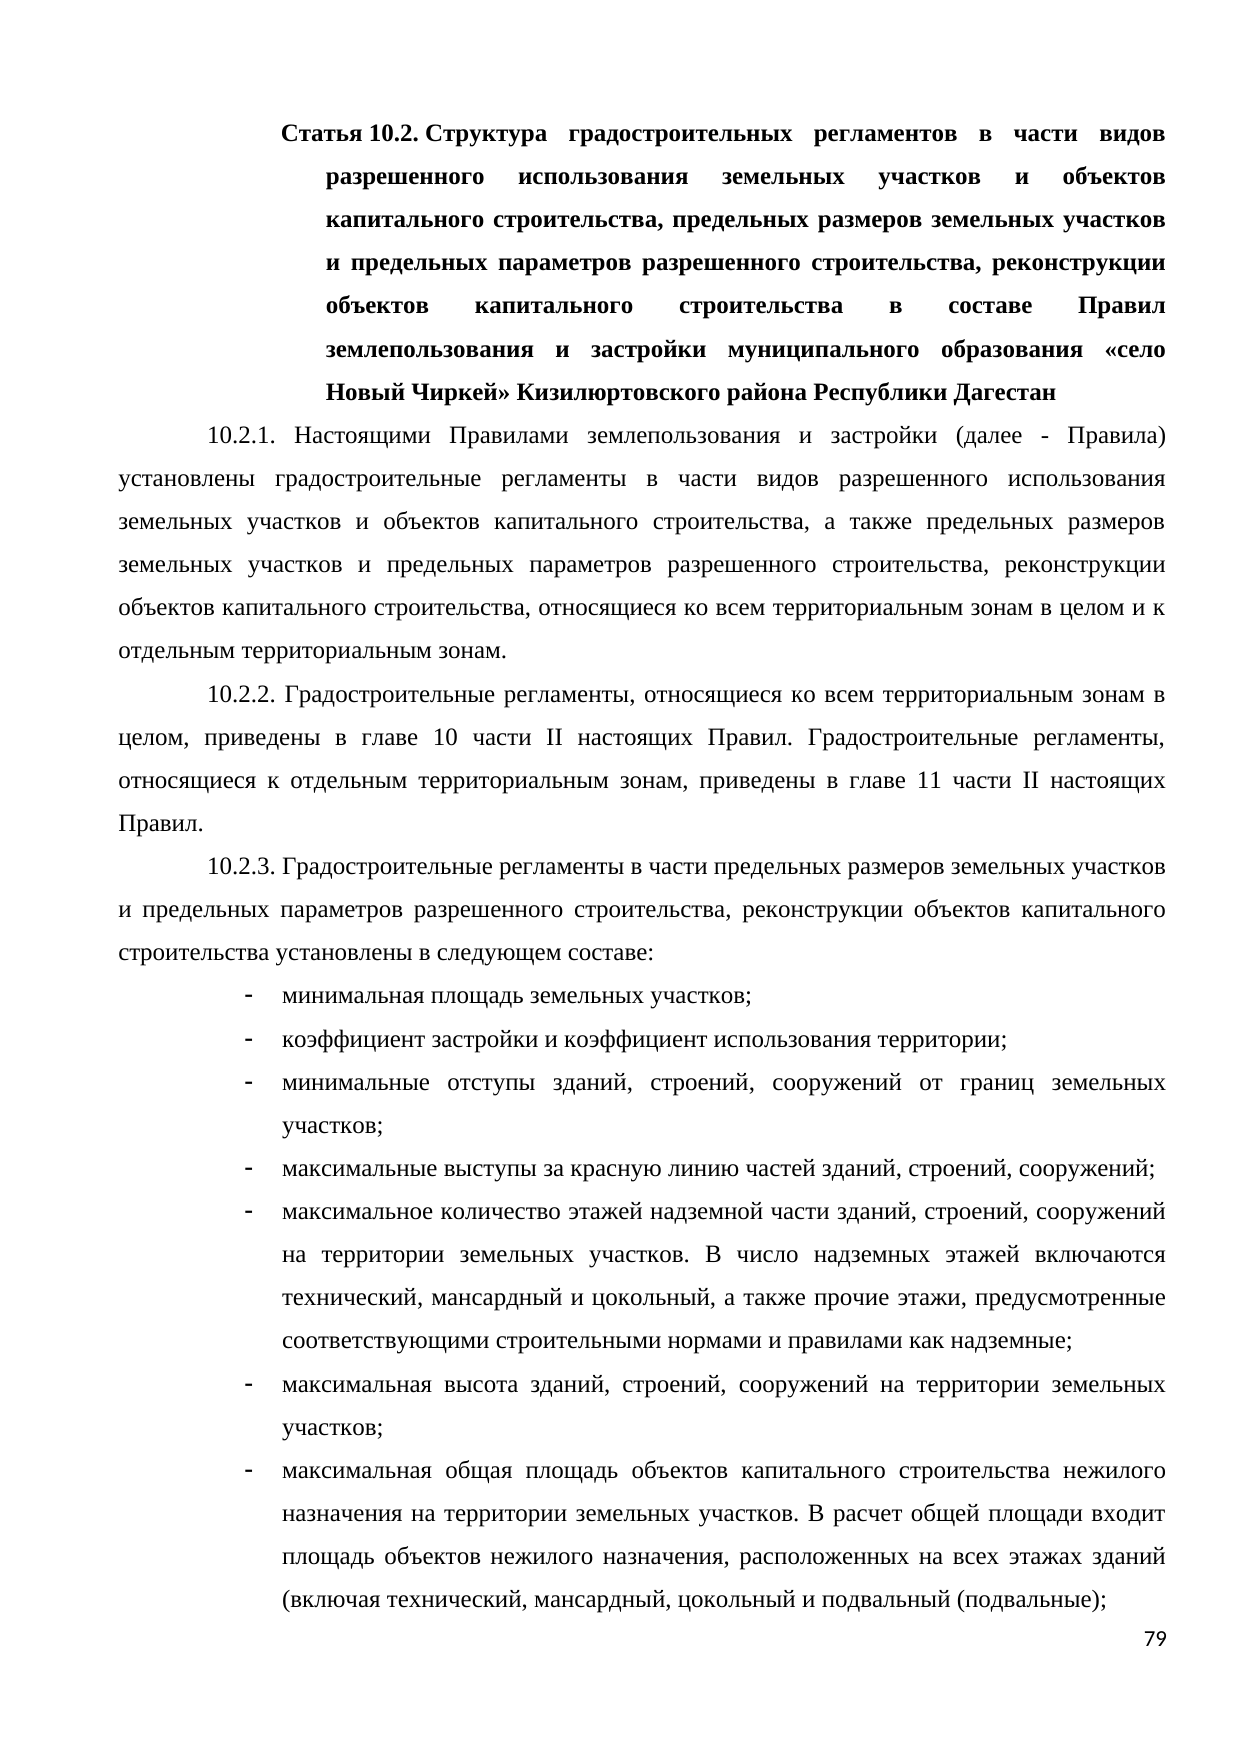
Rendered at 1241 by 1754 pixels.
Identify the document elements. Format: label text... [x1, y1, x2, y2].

list максимальные выступы за красную линию частей зданий, строений, сооружений; [244, 1153, 1167, 1182]
list максимальная общая площадь объектов капитального строительства нежилого назначения на территории земельных участков. В расчет общей площади входит площадь объектов нежилого назначения, расположенных на всех этажах зданий (включая технический, мансардный, цокольный и подвальный (подвальные); [244, 1455, 1167, 1613]
text 10.2.1. Настоящими Правилами землепользования и застройки (далее - Правила) установлены градостроительные регламенты в части видов разрешенного использования земельных участков и объектов капитального строительства, а также предельных размеров земельных участков и предельных параметров разрешенного строительства, реконструкции объектов капитального строительства, относящиеся ко всем территориальным зонам в целом и к отдельным территориальным зонам. [118, 420, 1167, 664]
list коэффициент застройки и коэффициент использования территории; [244, 1024, 1167, 1052]
text 10.2.3. Градостроительные регламенты в части предельных размеров земельных участков и предельных параметров разрешенного строительства, реконструкции объектов капитального строительства установлены в следующем составе: [118, 851, 1167, 966]
list Структура градостроительных регламентов в части видов разрешенного использования земельных участков и объектов капитального строительства, предельных размеров земельных участков и предельных параметров разрешенного строительства, реконструкции объектов капитального строительства в составе Правил землепользования и застройки муниципального образования «село Новый Чиркей» Кизилюртовского района Республики Дагестан [281, 118, 1167, 406]
list максимальное количество этажей надземной части зданий, строений, сооружений на территории земельных участков. В число надземных этажей включаются технический, мансардный и цокольный, а также прочие этажи, предусмотренные соответствующими строительными нормами и правилами как надземные; [244, 1196, 1167, 1354]
list максимальная высота зданий, строений, сооружений на территории земельных участков; [244, 1369, 1167, 1441]
text 10.2.2. Градостроительные регламенты, относящиеся ко всем территориальным зонам в целом, приведены в главе 10 части II настоящих Правил. Градостроительные регламенты, относящиеся к отдельным территориальным зонам, приведены в главе 11 части II настоящих Правил. [118, 679, 1167, 837]
list минимальные отступы зданий, строений, сооружений от границ земельных участков; [244, 1067, 1167, 1139]
list минимальная площадь земельных участков; [244, 981, 1167, 1009]
